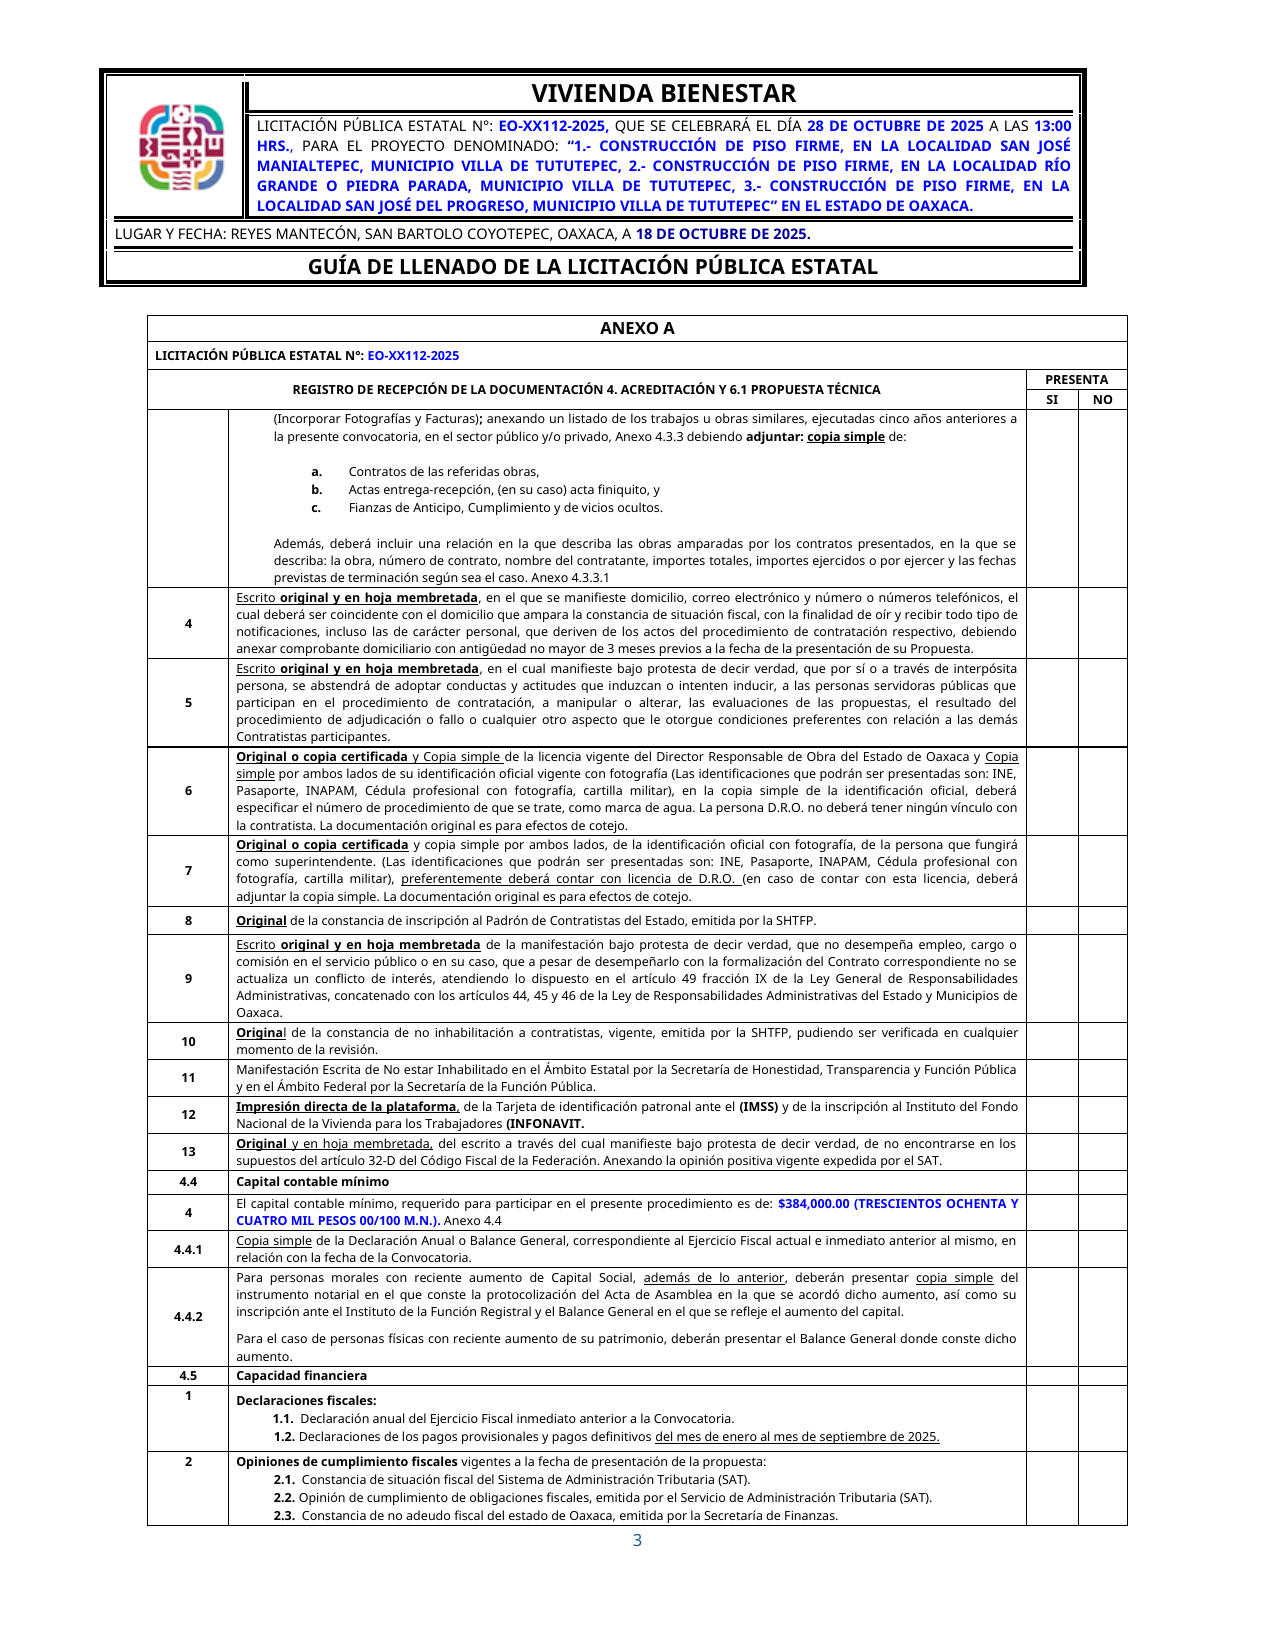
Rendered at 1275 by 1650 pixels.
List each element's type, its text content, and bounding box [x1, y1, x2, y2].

table_cell 9 [148, 935, 228, 1022]
table_cell [1027, 1452, 1078, 1525]
table_cell Capacidad financiera [229, 1367, 1026, 1385]
table_cell 8 [148, 907, 228, 934]
table_cell 4 [148, 588, 228, 658]
table_cell [1027, 1386, 1078, 1451]
table_cell 4.4.2 [148, 1268, 228, 1366]
table_cell [1027, 1231, 1078, 1267]
table_cell PRESENTA [1027, 370, 1127, 389]
table_cell [1027, 1171, 1078, 1193]
table_cell [1027, 1367, 1078, 1385]
table_cell 13 [148, 1134, 228, 1170]
table_cell [1079, 410, 1127, 587]
table_cell [1027, 588, 1078, 658]
table_cell [1079, 1268, 1127, 1366]
table_cell [1079, 659, 1127, 746]
picture [128, 97, 235, 196]
table_cell Escrito original y en hoja membretada, en el que se manifieste domicilio, correo electrónico y número o números telefónicos, el cual deberá ser coincidente con el domicilio que ampara la constancia de situación fiscal, con la finalidad de oír y recibir todo tipo de notificaciones, incluso las de carácter personal, que deriven de los actos del procedimiento de contratación respectivo, debiendo anexar comprobante domiciliario con antigüedad no mayor de 3 meses previos a la fecha de la presentación de su Propuesta. [229, 588, 1026, 658]
table_cell [1027, 1268, 1078, 1366]
table_cell [1079, 1134, 1127, 1170]
table_cell 12 [148, 1097, 228, 1133]
table_cell 2 [148, 1452, 228, 1525]
table_cell Para personas morales con reciente aumento de Capital Social, además de lo anterior, deberán presentar copia simple del instrumento notarial en el que conste la protocolización del Acta de Asamblea en la que se acordó dicho aumento, así como su inscripción ante el Instituto de la Función Registral y el Balance General en el que se refleje el aumento del capital. Para el caso de personas físicas con reciente aumento de su patrimonio, deberán presentar el Balance General donde conste dicho aumento. [229, 1268, 1026, 1366]
table_cell [1079, 1231, 1127, 1267]
table_cell [1079, 1171, 1127, 1193]
table_cell [1027, 1023, 1078, 1059]
table_cell 5 [148, 659, 228, 746]
table_cell [1079, 1452, 1127, 1525]
table_cell [1027, 410, 1078, 587]
table_cell 1 [148, 1386, 228, 1451]
table_cell [1027, 1134, 1078, 1170]
table_cell [1027, 1060, 1078, 1096]
table_cell [1079, 748, 1127, 834]
table_cell Original o copia certificada y copia simple por ambos lados, de la identificación oficial con fotografía, de la persona que fungirá como superintendente. (Las identificaciones que podrán ser presentadas son: INE, Pasaporte, INAPAM, Cédula profesional con fotografía, cartilla militar), preferentemente deberá contar con licencia de D.R.O. (en caso de contar con esta licencia, deberá adjuntar la copia simple. La documentación original es para efectos de cotejo. [229, 836, 1026, 906]
table_cell [1027, 1195, 1078, 1230]
table_cell [1079, 907, 1127, 934]
table_cell Escrito original y en hoja membretada de la manifestación bajo protesta de decir verdad, que no desempeña empleo, cargo o comisión en el servicio público o en su caso, que a pesar de desempeñarlo con la formalización del Contrato correspondiente no se actualiza un conflicto de interés, atendiendo lo dispuesto en el artículo 49 fracción IX de la Ley General de Responsabilidades Administrativas, concatenado con los artículos 44, 45 y 46 de la Ley de Responsabilidades Administrativas del Estado y Municipios de Oaxaca. [229, 935, 1026, 1022]
table_cell 11 [148, 1060, 228, 1096]
table_cell [1079, 1060, 1127, 1096]
table_cell Capital contable mínimo [229, 1171, 1026, 1193]
table_cell [1079, 1097, 1127, 1133]
table_cell [1027, 907, 1078, 934]
table_cell Original de la constancia de inscripción al Padrón de Contratistas del Estado, emitida por la SHTFP. [229, 907, 1026, 934]
table_cell [1027, 935, 1078, 1022]
table_cell Declaraciones fiscales: 1.1. Declaración anual del Ejercicio Fiscal inmediato anterior a la Convocatoria. 1.2. Declaraciones de los pagos provisionales y pagos definitivos del mes de enero al mes de septiembre de 2025. [229, 1386, 1026, 1451]
table_cell Escrito original y en hoja membretada, en el cual manifieste bajo protesta de decir verdad, que por sí o a través de interpósita persona, se abstendrá de adoptar conductas y actitudes que induzcan o intenten inducir, a las personas servidoras públicas que participan en el procedimiento de contratación, a manipular o alterar, las evaluaciones de las propuestas, el resultado del procedimiento de adjudicación o fallo o cualquier otro aspecto que le otorgue condiciones preferentes con relación a las demás Contratistas participantes. [229, 659, 1026, 746]
table_cell Opiniones de cumplimiento fiscales vigentes a la fecha de presentación de la propuesta: 2.1. Constancia de situación fiscal del Sistema de Administración Tributaria (SAT). 2.2. Opinión de cumplimiento de obligaciones fiscales, emitida por el Servicio de Administración Tributaria (SAT). 2.3. Constancia de no adeudo fiscal del estado de Oaxaca, emitida por la Secretaría de Finanzas. [229, 1452, 1026, 1525]
table_cell Manifestación Escrita de No estar Inhabilitado en el Ámbito Estatal por la Secretaría de Honestidad, Transparencia y Función Pública y en el Ámbito Federal por la Secretaría de la Función Pública. [229, 1060, 1026, 1096]
table_cell [1079, 1386, 1127, 1451]
table_cell 7 [148, 836, 228, 906]
table_cell [1079, 1023, 1127, 1059]
table_cell Original y en hoja membretada, del escrito a través del cual manifieste bajo protesta de decir verdad, de no encontrarse en los supuestos del artículo 32-D del Código Fiscal de la Federación. Anexando la opinión positiva vigente expedida por el SAT. [229, 1134, 1026, 1170]
table_cell NO [1079, 390, 1127, 409]
table_cell 10 [148, 1023, 228, 1059]
table_cell [1027, 1097, 1078, 1133]
table_cell El capital contable mínimo, requerido para participar en el presente procedimiento es de: $384,000.00 (TRESCIENTOS OCHENTA Y CUATRO MIL PESOS 00/100 M.N.). Anexo 4.4 [229, 1195, 1026, 1230]
table_cell 4.4.1 [148, 1231, 228, 1267]
table_cell Impresión directa de la plataforma, de la Tarjeta de identificación patronal ante el (IMSS) y de la inscripción al Instituto del Fondo Nacional de la Vivienda para los Trabajadores (INFONAVIT. [229, 1097, 1026, 1133]
table_header ANEXO A [148, 316, 1127, 341]
table_cell [1079, 836, 1127, 906]
table_cell 3 [148, 410, 228, 587]
table_cell Original o copia certificada y Copia simple de la licencia vigente del Director Responsable de Obra del Estado de Oaxaca y Copia simple por ambos lados de su identificación oficial vigente con fotografía (Las identificaciones que podrán ser presentadas son: INE, Pasaporte, INAPAM, Cédula profesional con fotografía, cartilla militar), en la copia simple de la identificación oficial, deberá especificar el número de procedimiento de que se trate, como marca de agua. La persona D.R.O. no deberá tener ningún vínculo con la contratista. La documentación original es para efectos de cotejo. [229, 748, 1026, 834]
table_cell Copia simple de la Declaración Anual o Balance General, correspondiente al Ejercicio Fiscal actual e inmediato anterior al mismo, en relación con la fecha de la Convocatoria. [229, 1231, 1026, 1267]
table_cell 4.4 [148, 1171, 228, 1193]
table_cell [1079, 588, 1127, 658]
table_cell REGISTRO DE RECEPCIÓN DE LA DOCUMENTACIÓN 4. ACREDITACIÓN Y 6.1 PROPUESTA TÉCNICA [148, 370, 1026, 409]
table_cell [1079, 1367, 1127, 1385]
table_cell 4.5 [148, 1367, 228, 1385]
table_cell [1079, 935, 1127, 1022]
table_cell 6 [148, 748, 228, 834]
table_cell [1027, 836, 1078, 906]
table_cell [1027, 659, 1078, 746]
table_cell 4 [148, 1195, 228, 1230]
table_cell [1027, 748, 1078, 834]
table_cell LICITACIÓN PÚBLICA ESTATAL N°: EO-XX112-2025 [148, 342, 1127, 369]
table_cell [1079, 1195, 1127, 1230]
table_cell Original de la constancia de no inhabilitación a contratistas, vigente, emitida por la SHTFP, pudiendo ser verificada en cualquier momento de la revisión. [229, 1023, 1026, 1059]
table_cell SI [1027, 390, 1078, 409]
